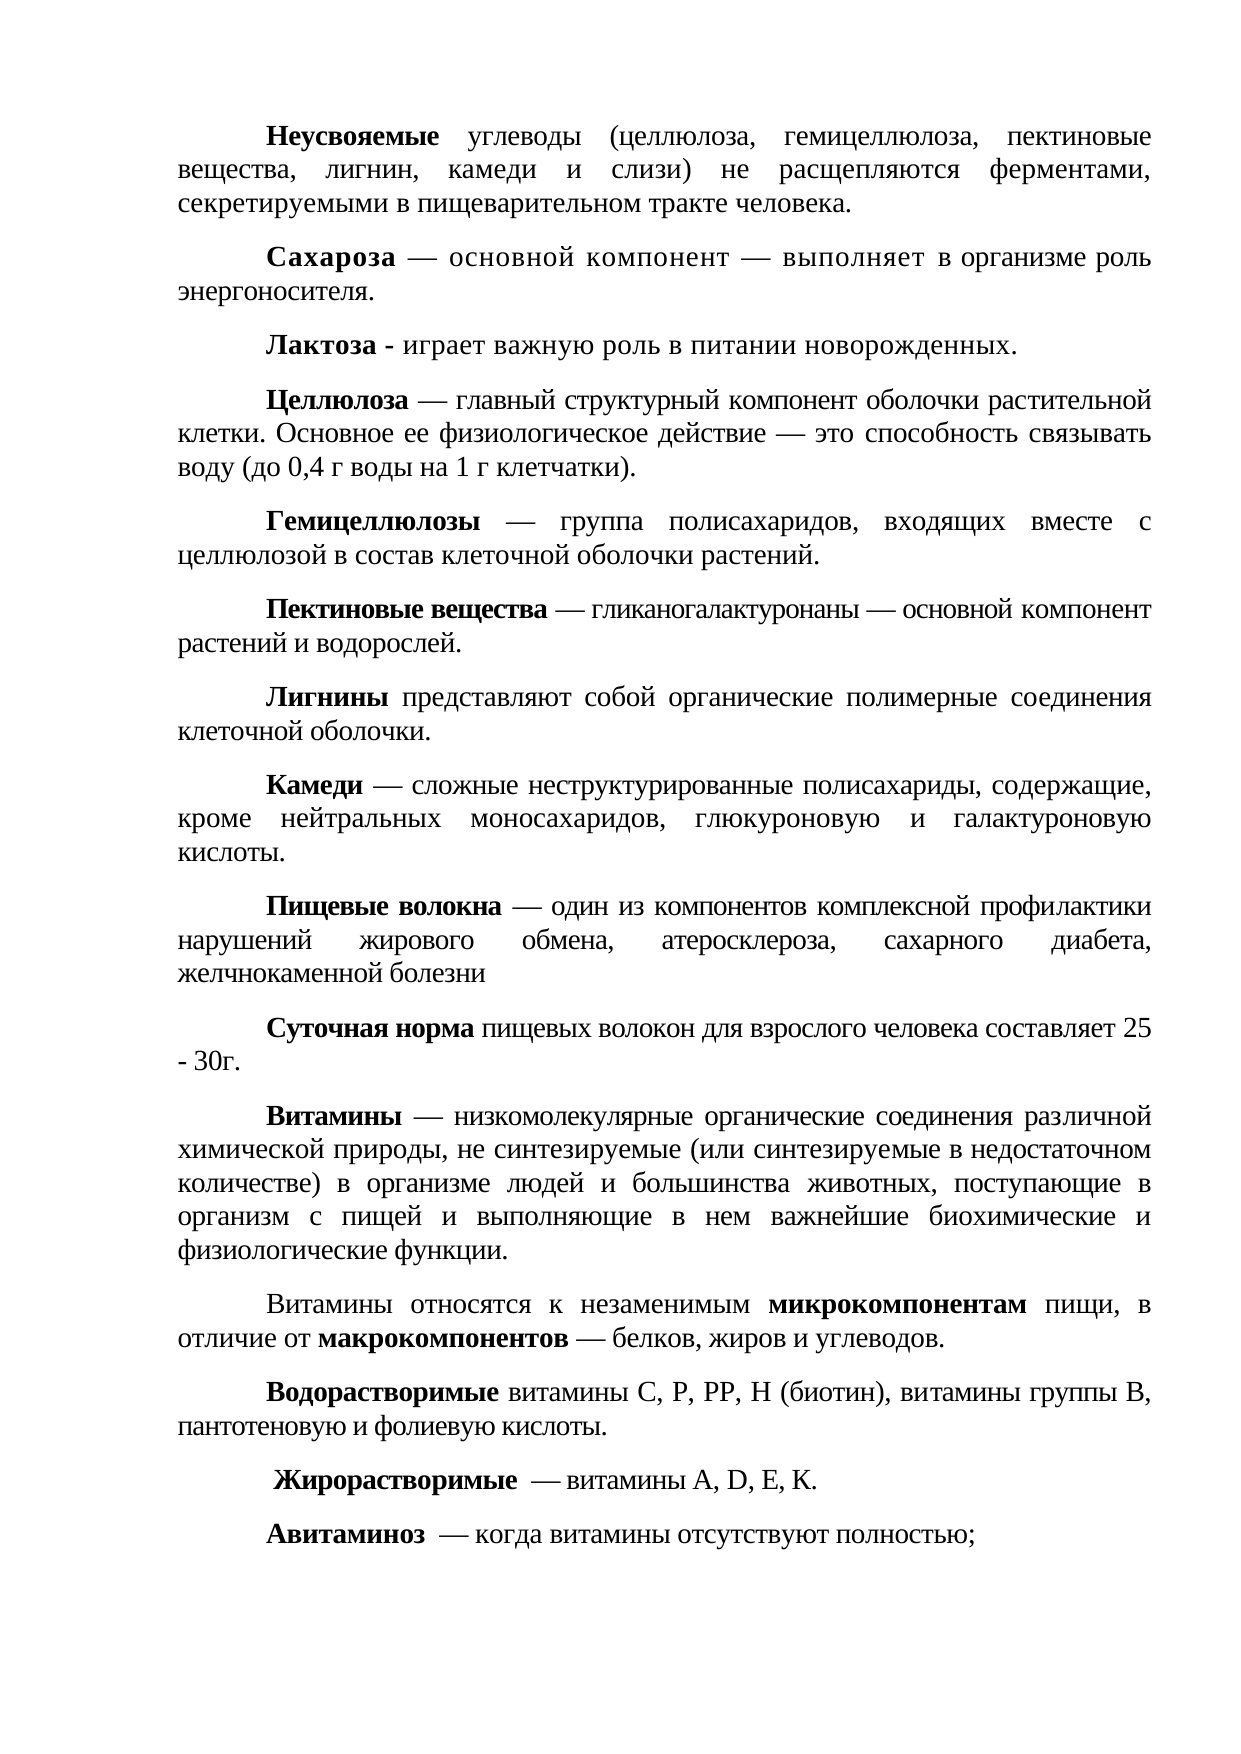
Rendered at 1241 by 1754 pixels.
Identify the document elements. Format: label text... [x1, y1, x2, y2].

text Гемицеллюлозы — группа полисахаридов, входящих вместе с целлюлозой в состав клеточной оболочки растений. [177, 503, 1152, 570]
text Авитаминоз — когда витамины отсутствуют полностью; [177, 1517, 1152, 1550]
text Водорастворимые витамины С, Р, РР, Н (биотин), витамины группы В, пантотеновую и фолиевую кислоты. [177, 1374, 1152, 1441]
text Витамины — низкомолекулярные органические соединения различной химической природы, не синтезируемые (или синтезируемые в недостаточном количестве) в организме людей и большинства животных, поступающие в организм с пищей и выполняющие в нем важнейшие биохимические и физиологические функции. [177, 1098, 1152, 1266]
text Неусвояемые углеводы (целлюлоза, гемицеллюлоза, пектиновые вещества, лигнин, камеди и слизи) не расщепляются ферментами, секретируемыми в пищеварительном тракте человека. [177, 118, 1152, 219]
text Лигнины представляют собой органические полимерные соединения клеточной оболочки. [177, 679, 1152, 746]
text Камеди — сложные неструктурированные полисахариды, содержащие, кроме нейтральных моносахаридов, глюкуроновую и галактуроновую кислоты. [177, 767, 1152, 868]
text Жирорастворимые — витамины А, D, Е, К. [177, 1462, 1152, 1496]
text Витамины относятся к незаменимым микрокомпонентам пищи, в отличие от макрокомпонентов — белков, жиров и углеводов. [177, 1286, 1152, 1353]
text Сахароза — основной компонент — выполняет в организме роль энергоносителя. [177, 239, 1152, 307]
text Целлюлоза — главный структурный компонент оболочки растительной клетки. Основное ее физиологическое действие — это способность связывать воду (до 0,4 г воды на 1 г клетчатки). [177, 382, 1152, 482]
text Пищевые волокна — один из компонентов комплексной профилактики нарушений жирового обмена, атеросклероза, сахарного диабета, желчнокаменной болезни [177, 888, 1152, 989]
text Лактоза - играет важную роль в питании новорожденных. [177, 327, 1152, 361]
text Пектиновые вещества — гликаногалактуронаны — основной компонент растений и водорослей. [177, 591, 1152, 658]
text Суточная норма пищевых волокон для взрослого человека составляет 25 - 30г. [177, 1010, 1152, 1077]
